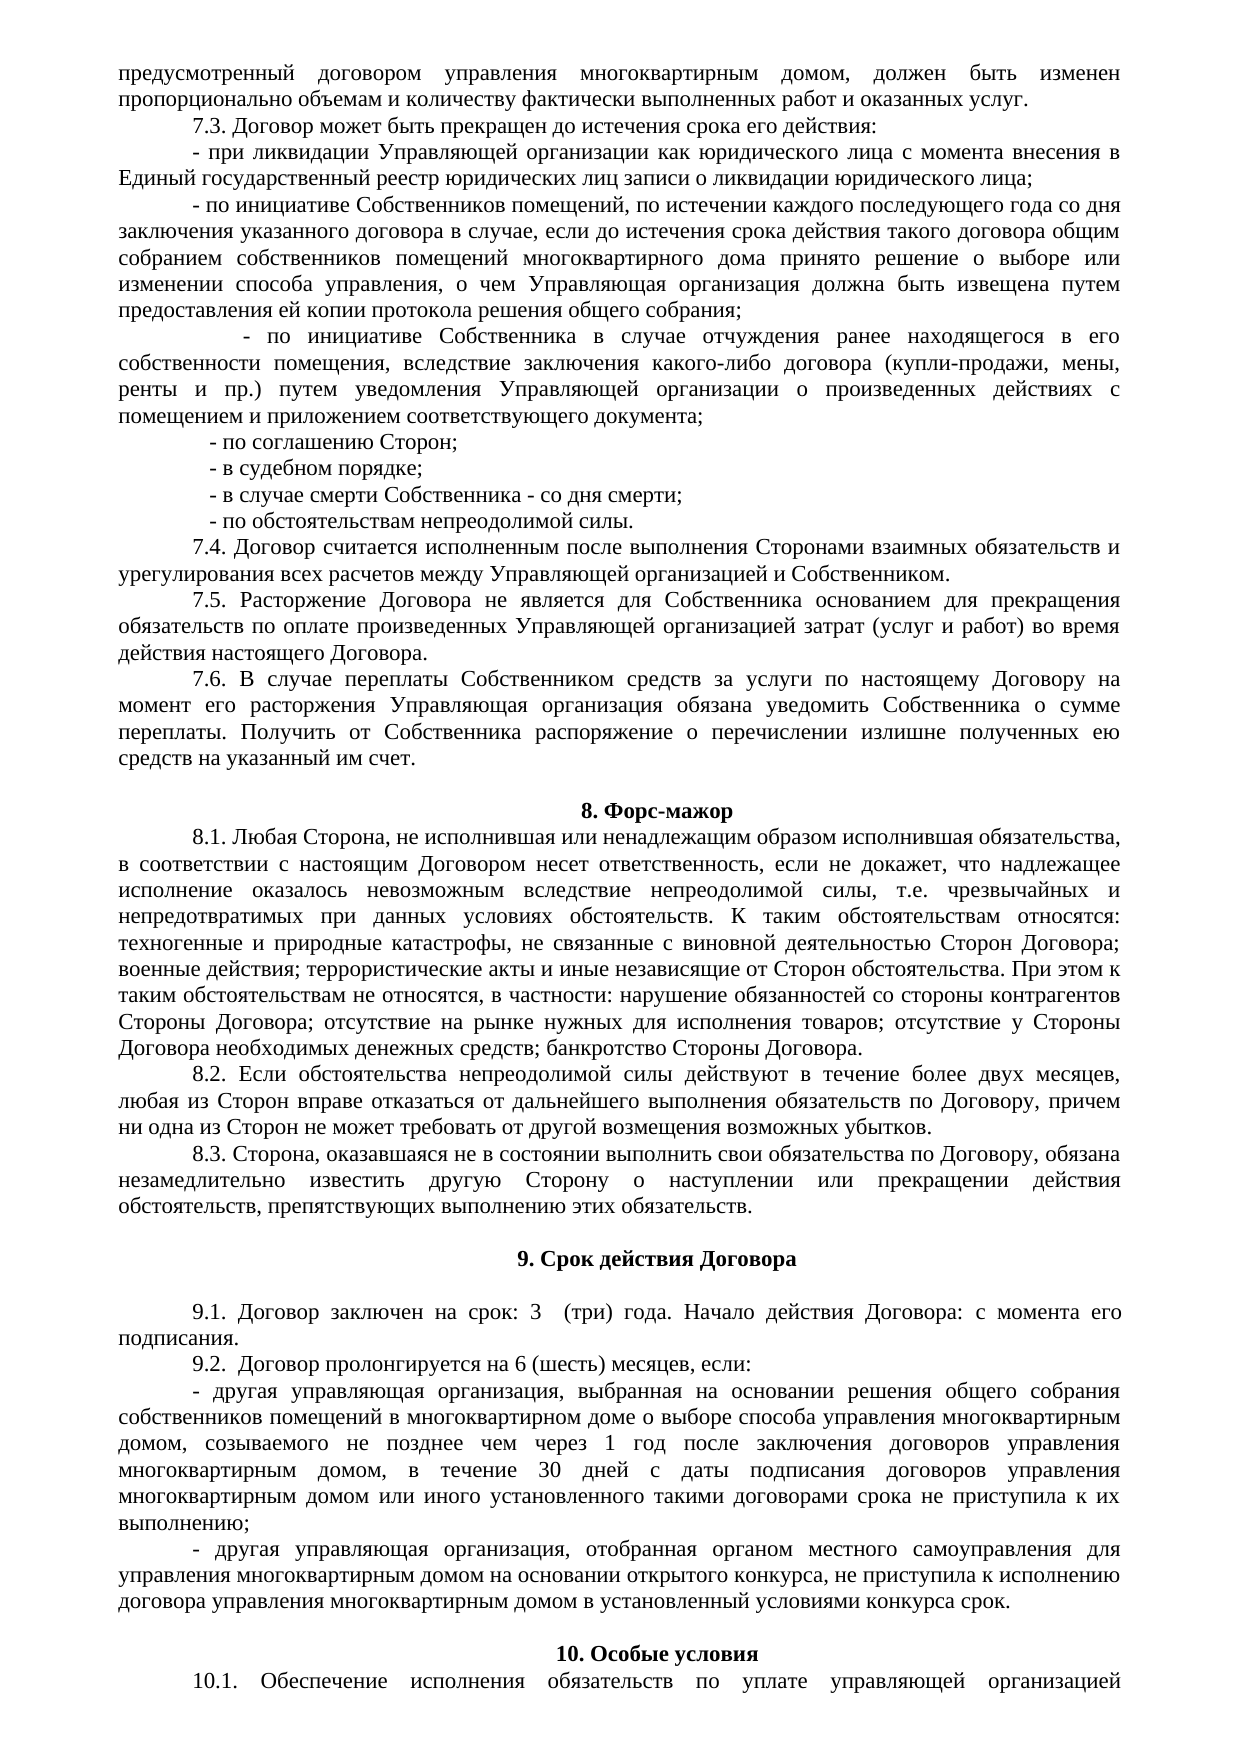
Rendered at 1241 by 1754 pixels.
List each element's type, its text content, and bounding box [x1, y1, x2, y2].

text 8.2. Если обстоятельства непреодолимой силы действуют в течение более двух месяцев, любая из Сторон вправе отказаться от дальнейшего выполнения обязательств по Договору, причем ни одна из Сторон не может требовать от другой возмещения возможных убытков. [118, 1061, 1122, 1139]
text - другая управляющая организация, выбранная на основании решения общего собрания собственников помещений в многоквартирном доме о выборе способа управления многоквартирным домом, созываемого не позднее чем через 1 год после заключения договоров управления многоквартирным домом, в течение 30 дней с даты подписания договоров управления многоквартирным домом или иного установленного такими договорами срока не приступила к их выполнению; [118, 1377, 1122, 1535]
text 9.1. Договор заключен на срок: 3 (три) года. Начало действия Договора: с момента его подписания. [118, 1298, 1122, 1350]
text 9.2. Договор пролонгируется на 6 (шесть) месяцев, если: [118, 1350, 1122, 1377]
text 7.5. Расторжение Договора не является для Собственника основанием для прекращения обязательств по оплате произведенных Управляющей организацией затрат (услуг и работ) во время действия настоящего Договора. [118, 586, 1122, 665]
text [118, 59, 1122, 112]
text - по обстоятельствам непреодолимой силы. [118, 507, 1122, 533]
text - другая управляющая организация, отобранная органом местного самоуправления для управления многоквартирным домом на основании открытого конкурса, не приступила к исполнению договора управления многоквартирным домом в установленный условиями конкурса срок. [118, 1535, 1122, 1614]
text - по инициативе Собственника в случае отчуждения ранее находящегося в его собственности помещения, вследствие заключения какого-либо договора (купли-продажи, мены, ренты и пр.) путем уведомления Управляющей организации о произведенных действиях с помещением и приложением соответствующего документа; [118, 323, 1122, 428]
text 10. Особые условия [118, 1640, 1122, 1667]
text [118, 1667, 1122, 1693]
text 9. Срок действия Договора [118, 1245, 1122, 1271]
text 7.6. В случае переплаты Собственником средств за услуги по настоящему Договору на момент его расторжения Управляющая организация обязана уведомить Собственника о сумме переплаты. Получить от Собственника распоряжение о перечислении излишне полученных ею средств на указанный им счет. [118, 665, 1122, 771]
text 7.3. Договор может быть прекращен до истечения срока его действия: [118, 112, 1122, 138]
text 8.3. Сторона, оказавшаяся не в состоянии выполнить свои обязательства по Договору, обязана незамедлительно известить другую Сторону о наступлении или прекращении действия обстоятельств, препятствующих выполнению этих обязательств. [118, 1139, 1122, 1219]
text - при ликвидации Управляющей организации как юридического лица с момента внесения в Единый государственный реестр юридических лиц записи о ликвидации юридического лица; [118, 138, 1122, 191]
text - по соглашению Сторон; [118, 428, 1122, 454]
text 8.1. Любая Сторона, не исполнившая или ненадлежащим образом исполнившая обязательства, в соответствии с настоящим Договором несет ответственность, если не докажет, что надлежащее исполнение оказалось невозможным вследствие непреодолимой силы, т.е. чрезвычайных и непредотвратимых при данных условиях обстоятельств. К таким обстоятельствам относятся: техногенные и природные катастрофы, не связанные с виновной деятельностью Сторон Договора; военные действия; террористические акты и иные независящие от Сторон обстоятельства. При этом к таким обстоятельствам не относятся, в частности: нарушение обязанностей со стороны контрагентов Стороны Договора; отсутствие на рынке нужных для исполнения товаров; отсутствие у Стороны Договора необходимых денежных средств; банкротство Стороны Договора. [118, 823, 1122, 1061]
text - по инициативе Собственников помещений, по истечении каждого последующего года со дня заключения указанного договора в случае, если до истечения срока действия такого договора общим собранием собственников помещений многоквартирного дома принято решение о выборе или изменении способа управления, о чем Управляющая организация должна быть извещена путем предоставления ей копии протокола решения общего собрания; [118, 191, 1122, 323]
text - в случае смерти Собственника - со дня смерти; [118, 481, 1122, 507]
text - в судебном порядке; [118, 454, 1122, 481]
text 7.4. Договор считается исполненным после выполнения Сторонами взаимных обязательств и урегулирования всех расчетов между Управляющей организацией и Собственником. [118, 533, 1122, 586]
text 8. Форс-мажор [118, 797, 1122, 823]
